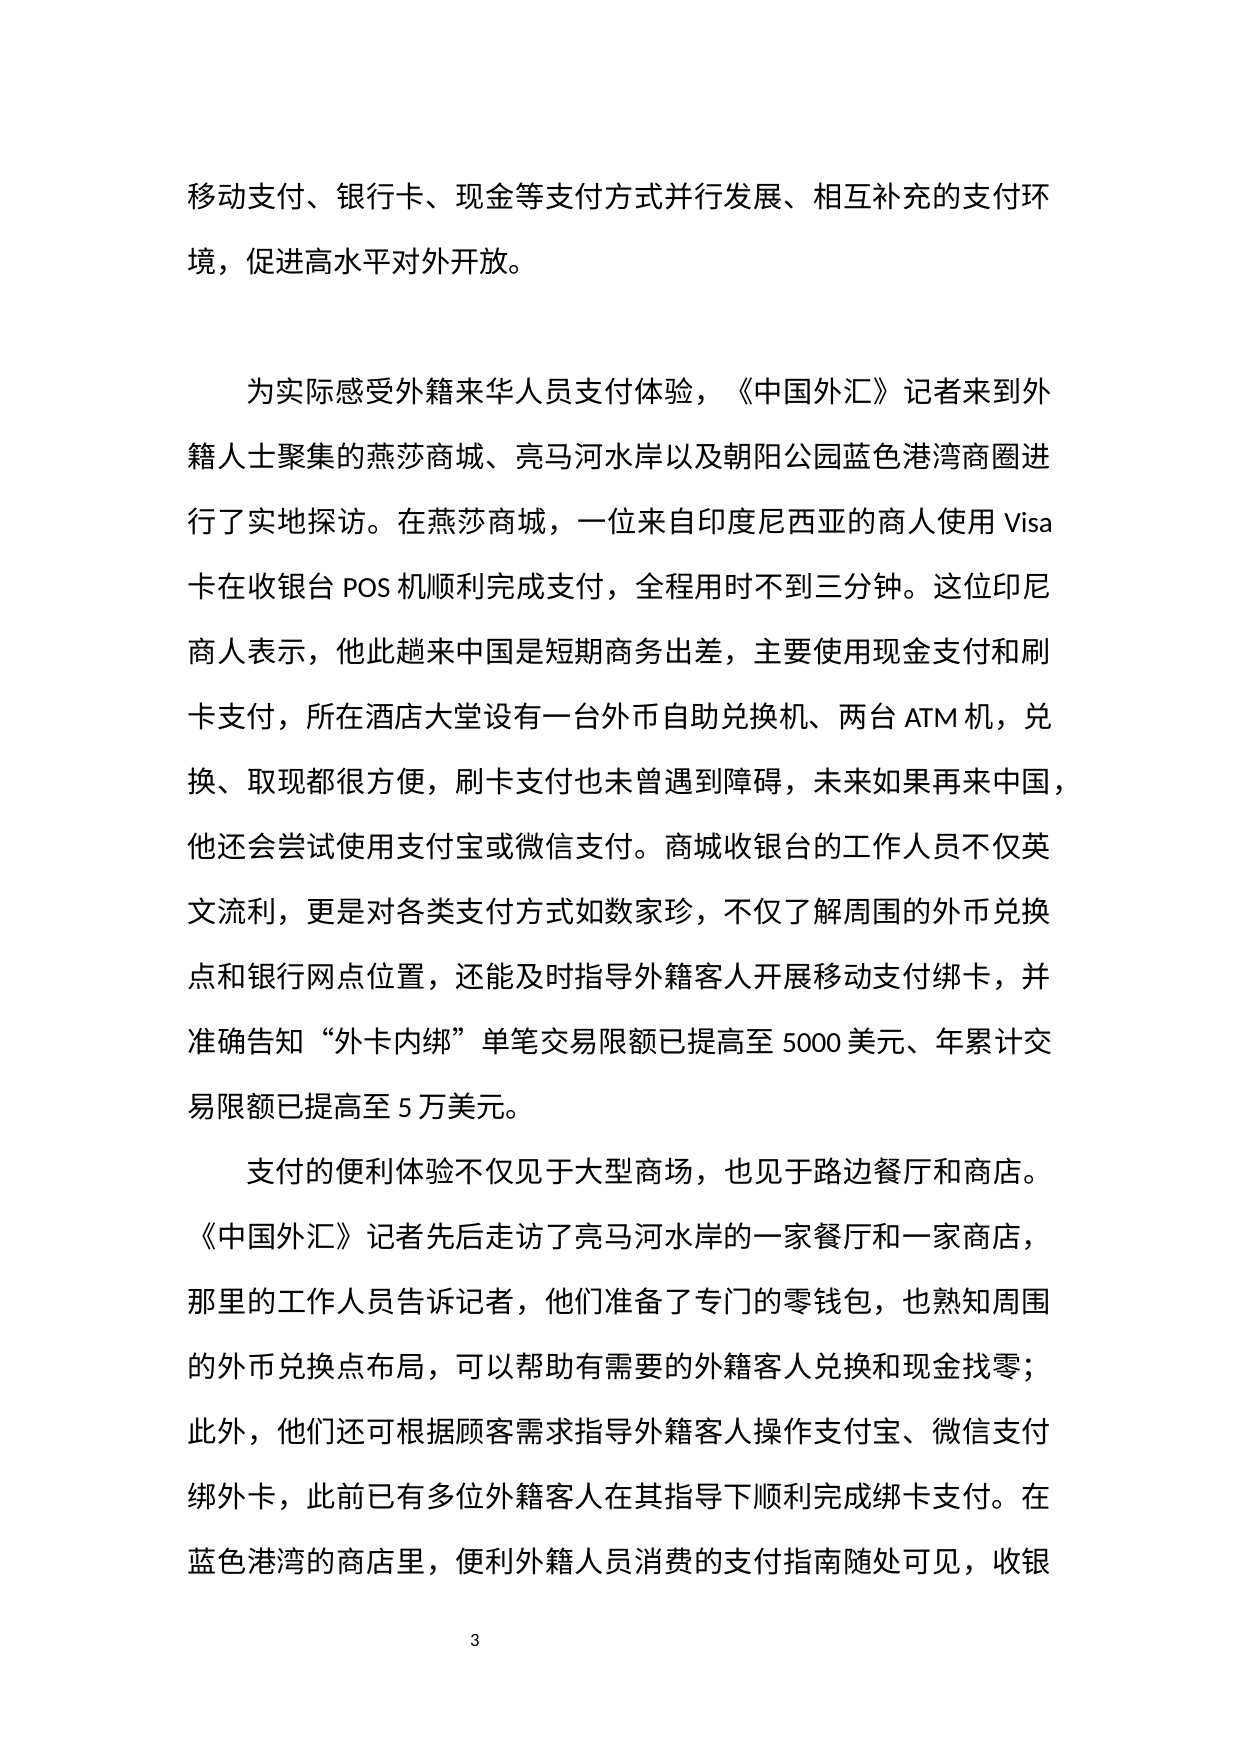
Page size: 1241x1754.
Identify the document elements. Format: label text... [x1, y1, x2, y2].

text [187, 162, 1053, 292]
text 为实际感受外籍来华人员支付体验，《中国外汇》记者来到外籍人士聚集的燕莎商城、亮马河水岸以及朝阳公园蓝色港湾商圈进行了实地探访。在燕莎商城，一位来自印度尼西亚的商人使用Visa卡在收银台POS机顺利完成支付，全程用时不到三分钟。这位印尼商人表示，他此趟来中国是短期商务出差，主要使用现金支付和刷卡支付，所在酒店大堂设有一台外币自助兑换机、两台ATM机，兑换、取现都很方便，刷卡支付也未曾遇到障碍，未来如果再来中国，他还会尝试使用支付宝或微信支付。商城收银台的工作人员不仅英文流利，更是对各类支付方式如数家珍，不仅了解周围的外币兑换点和银行网点位置，还能及时指导外籍客人开展移动支付绑卡，并准确告知“外卡内绑”单笔交易限额已提高至5000美元、年累计交易限额已提高至5万美元。 [187, 357, 1053, 1137]
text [187, 1137, 1053, 1592]
